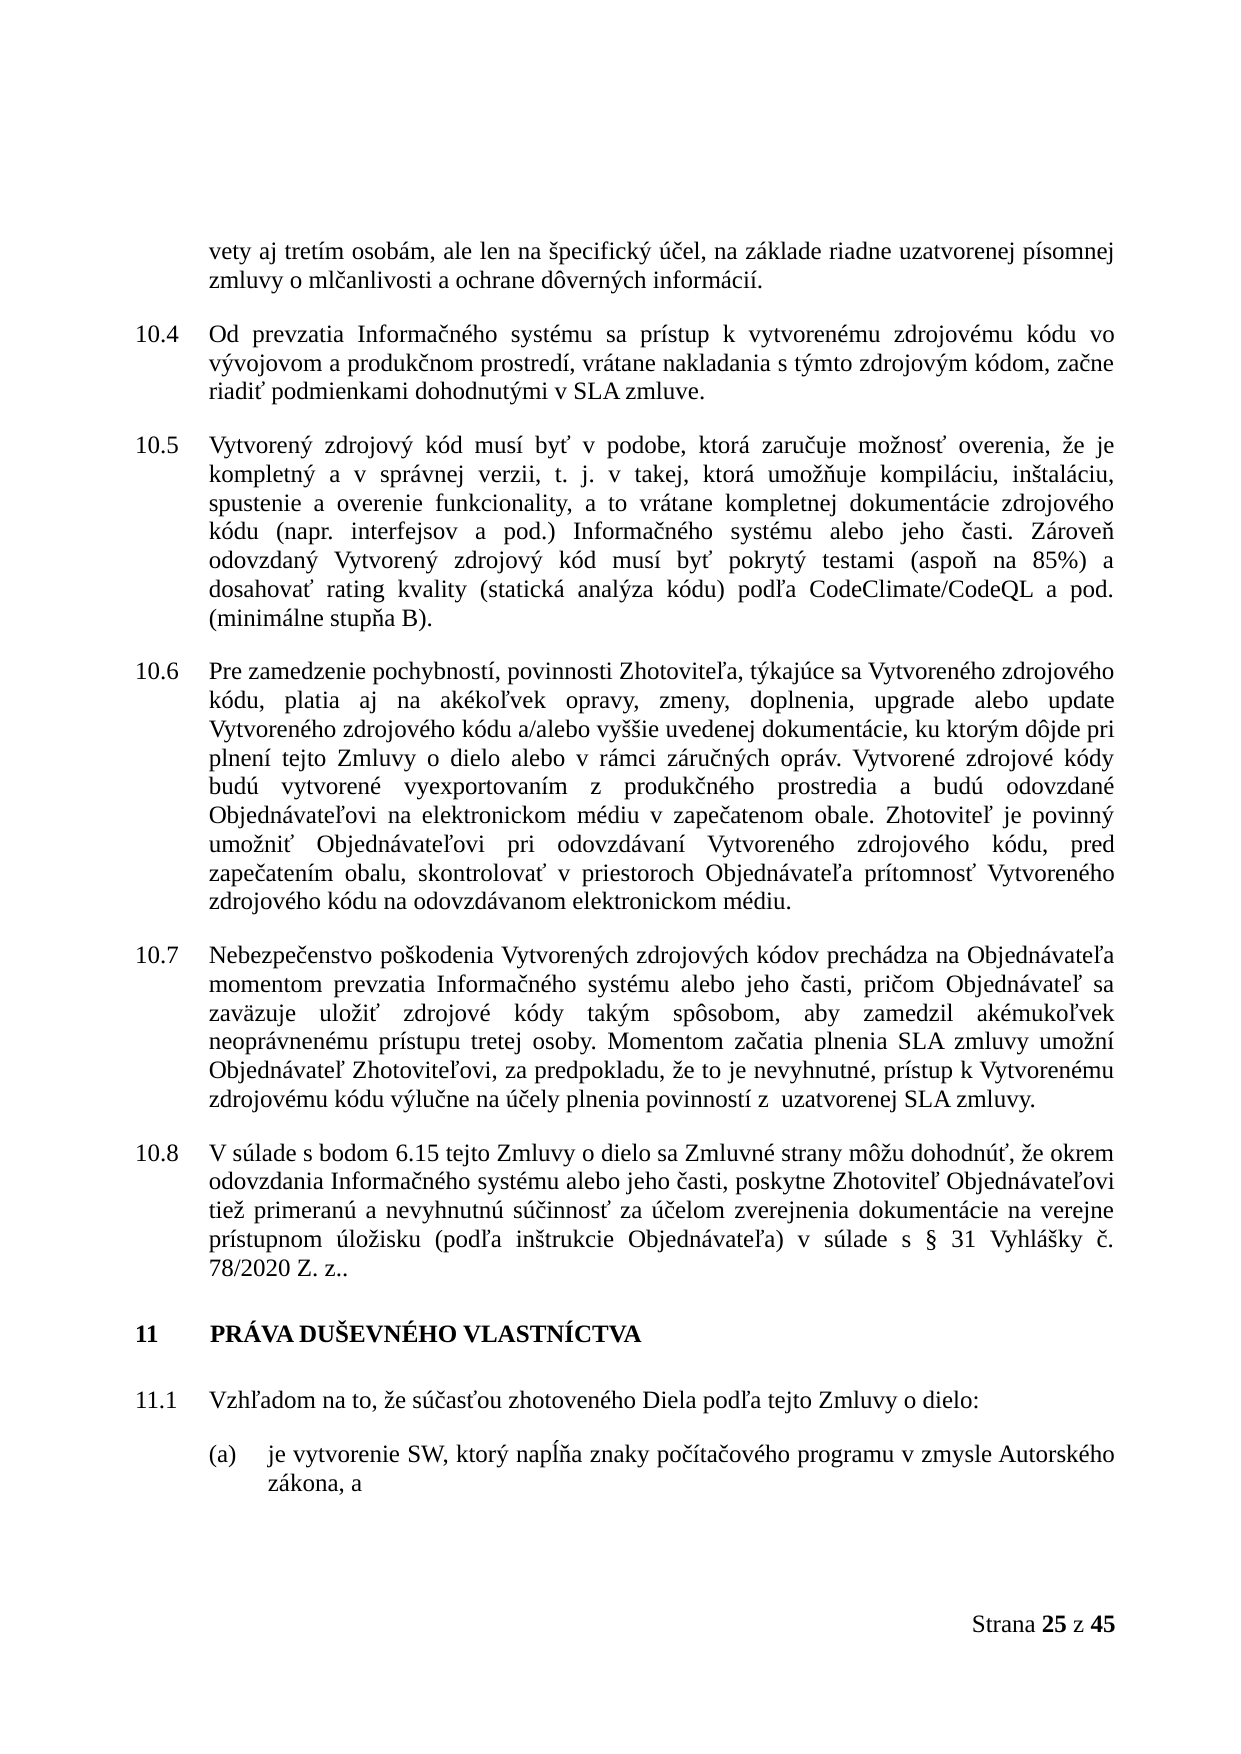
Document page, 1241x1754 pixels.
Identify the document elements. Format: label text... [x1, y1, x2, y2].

list PRÁVA DUŠEVNÉHO VLASTNÍCTVA [135, 1319, 1115, 1348]
list Od prevzatia Informačného systému sa prístup k vytvorenému zdrojovému kódu vo vývojovom a produkčnom prostredí, vrátane nakladania s týmto zdrojovým kódom, začne riadiť podmienkami dohodnutými v SLA zmluve. [135, 319, 1115, 405]
list Nebezpečenstvo poškodenia Vytvorených zdrojových kódov prechádza na Objednávateľa momentom prevzatia Informačného systému alebo jeho časti, pričom Objednávateľ sa zaväzuje uložiť zdrojové kódy takým spôsobom, aby zamedzil akémukoľvek neoprávnenému prístupu tretej osoby. Momentom začatia plnenia SLA zmluvy umožní Objednávateľ Zhotoviteľovi, za predpokladu, že to je nevyhnutné, prístup k Vytvorenému zdrojovému kódu výlučne na účely plnenia povinností z uzatvorenej SLA zmluvy. [135, 940, 1115, 1113]
list Vytvorený zdrojový kód musí byť v podobe, ktorá zaručuje možnosť overenia, že je kompletný a v správnej verzii, t. j. v takej, ktorá umožňuje kompiláciu, inštaláciu, spustenie a overenie funkcionality, a to vrátane kompletnej dokumentácie zdrojového kódu (napr. interfejsov a pod.) Informačného systému alebo jeho časti. Zároveň odovzdaný Vytvorený zdrojový kód musí byť pokrytý testami (aspoň na 85%) a dosahovať rating kvality (statická analýza kódu) podľa CodeClimate/CodeQL a pod. (minimálne stupňa B). [135, 430, 1115, 631]
list je vytvorenie SW, ktorý napĺňa znaky počítačového programu v zmysle Autorského zákona, a [208, 1439, 1115, 1496]
list V súlade s bodom 6.15 tejto Zmluvy o dielo sa Zmluvné strany môžu dohodnúť, že okrem odovzdania Informačného systému alebo jeho časti, poskytne Zhotoviteľ Objednávateľovi tiež primeranú a nevyhnutnú súčinnosť za účelom zverejnenia dokumentácie na verejne prístupnom úložisku (podľa inštrukcie Objednávateľa) v súlade s § 31 Vyhlášky č. 78/2020 Z. z.. [135, 1138, 1115, 1281]
list Pre zamedzenie pochybností, povinnosti Zhotoviteľa, týkajúce sa Vytvoreného zdrojového kódu, platia aj na akékoľvek opravy, zmeny, doplnenia, upgrade alebo update Vytvoreného zdrojového kódu a/alebo vyššie uvedenej dokumentácie, ku ktorým dôjde pri plnení tejto Zmluvy o dielo alebo v rámci záručných opráv. Vytvorené zdrojové kódy budú vytvorené vyexportovaním z produkčného prostredia a budú odovzdané Objednávateľovi na elektronickom médiu v zapečatenom obale. Zhotoviteľ je povinný umožniť Objednávateľovi pri odovzdávaní Vytvoreného zdrojového kódu, pred zapečatením obalu, skontrolovať v priestoroch Objednávateľa prítomnosť Vytvoreného zdrojového kódu na odovzdávanom elektronickom médiu. [135, 656, 1115, 915]
list Vzhľadom na to, že súčasťou zhotoveného Diela podľa tejto Zmluvy o dielo: [135, 1385, 1115, 1414]
